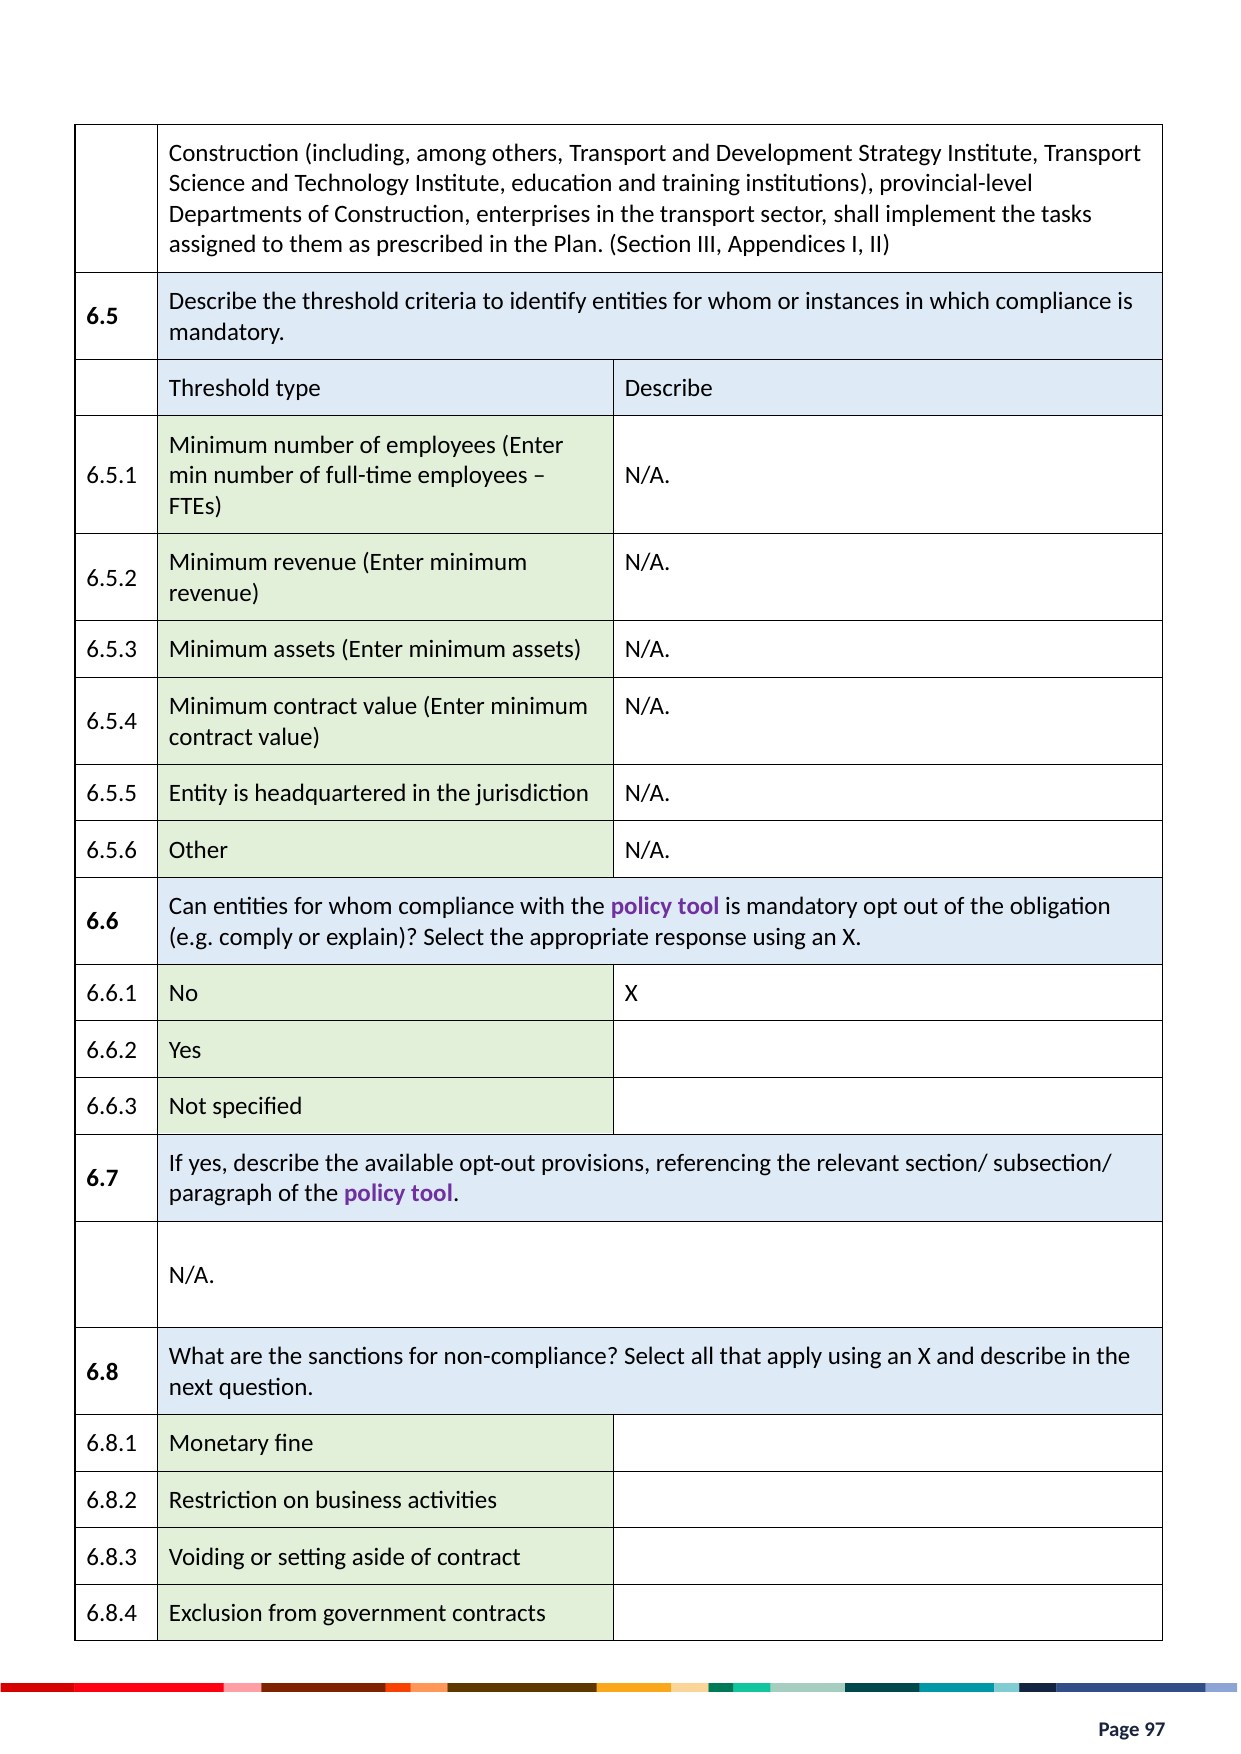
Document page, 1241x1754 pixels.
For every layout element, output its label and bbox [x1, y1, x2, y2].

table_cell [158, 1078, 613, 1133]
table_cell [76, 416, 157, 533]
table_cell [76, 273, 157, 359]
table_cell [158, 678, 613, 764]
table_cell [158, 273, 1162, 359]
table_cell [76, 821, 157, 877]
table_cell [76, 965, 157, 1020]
picture [0, 1683, 1236, 1692]
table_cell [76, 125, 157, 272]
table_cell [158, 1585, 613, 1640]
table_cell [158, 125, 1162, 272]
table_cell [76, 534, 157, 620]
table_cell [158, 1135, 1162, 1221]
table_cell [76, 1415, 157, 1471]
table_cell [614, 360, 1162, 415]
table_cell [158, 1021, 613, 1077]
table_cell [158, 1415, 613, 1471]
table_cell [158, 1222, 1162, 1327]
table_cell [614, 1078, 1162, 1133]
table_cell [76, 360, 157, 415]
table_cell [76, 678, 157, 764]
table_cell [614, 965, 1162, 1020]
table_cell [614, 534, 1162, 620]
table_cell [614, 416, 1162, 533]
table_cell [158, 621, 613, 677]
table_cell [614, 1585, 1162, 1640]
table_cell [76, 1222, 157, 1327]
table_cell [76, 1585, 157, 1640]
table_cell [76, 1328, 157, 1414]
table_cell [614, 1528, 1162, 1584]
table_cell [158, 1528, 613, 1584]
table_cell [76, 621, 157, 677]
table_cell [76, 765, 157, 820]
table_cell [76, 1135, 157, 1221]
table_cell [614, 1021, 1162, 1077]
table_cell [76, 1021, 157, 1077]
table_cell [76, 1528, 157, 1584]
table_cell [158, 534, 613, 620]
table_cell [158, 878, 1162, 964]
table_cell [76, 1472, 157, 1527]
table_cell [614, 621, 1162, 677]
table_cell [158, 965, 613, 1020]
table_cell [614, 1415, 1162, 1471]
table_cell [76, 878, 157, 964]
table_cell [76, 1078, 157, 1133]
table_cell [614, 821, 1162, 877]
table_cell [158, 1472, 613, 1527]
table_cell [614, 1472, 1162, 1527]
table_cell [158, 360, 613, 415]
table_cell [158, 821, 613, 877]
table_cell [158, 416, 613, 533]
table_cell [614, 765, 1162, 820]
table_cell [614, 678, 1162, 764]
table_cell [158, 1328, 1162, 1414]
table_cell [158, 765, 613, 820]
